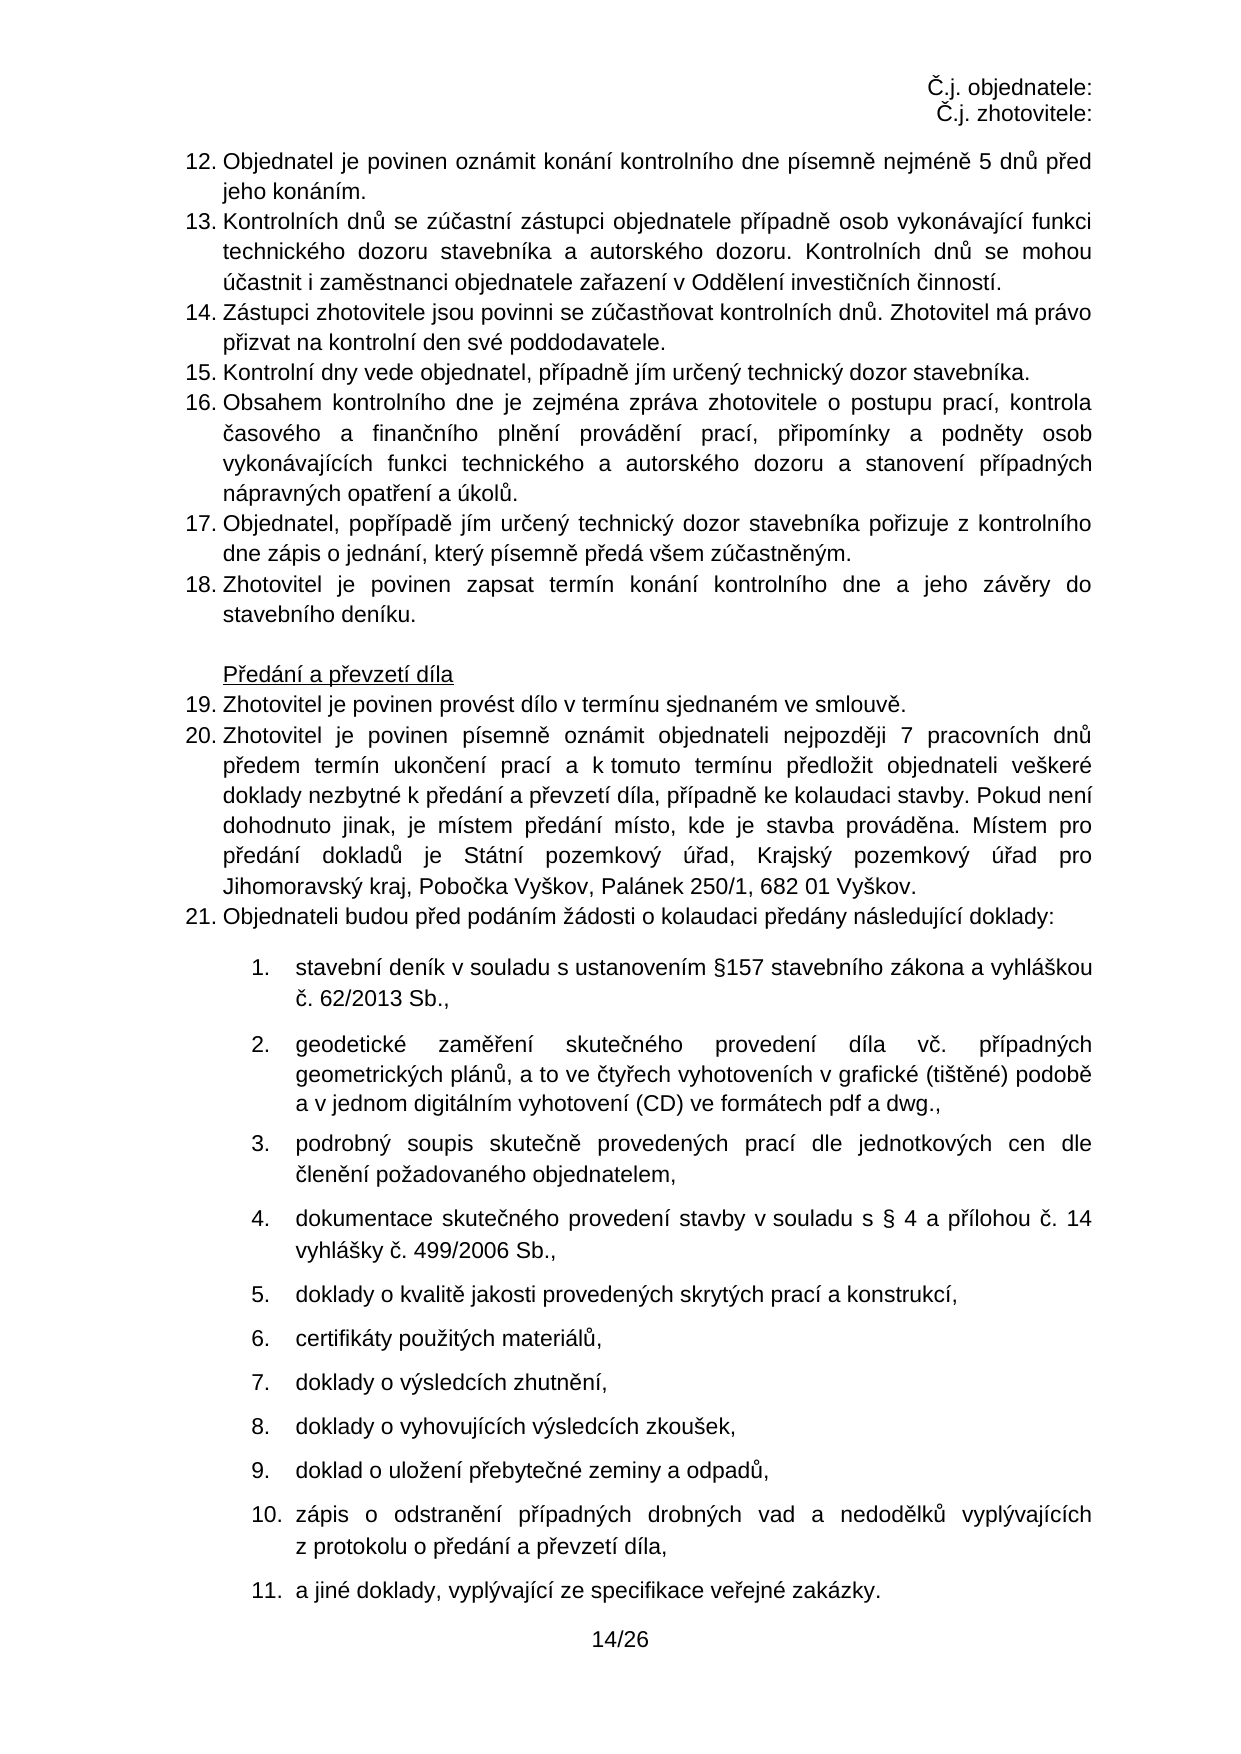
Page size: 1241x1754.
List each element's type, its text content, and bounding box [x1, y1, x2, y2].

list Kontrolní dny vede objednatel, případně jím určený technický dozor stavebníka. [185, 359, 1093, 385]
list Kontrolních dnů se zúčastní zástupci objednatele případně osob vykonávající funkci technického dozoru stavebníka a autorského dozoru. Kontrolních dnů se mohou účastnit i zaměstnanci objednatele zařazení v Oddělení investičních činností. [185, 208, 1093, 295]
list doklad o uložení přebytečné zeminy a odpadů, [251, 1457, 1093, 1483]
list geodetické zaměření skutečného provedení díla vč. případných geometrických plánů, a to ve čtyřech vyhotoveních v grafické (tištěné) podobě a v jednom digitálním vyhotovení (CD) ve formátech pdf a dwg., [251, 1029, 1093, 1117]
list certifikáty použitých materiálů, [251, 1325, 1093, 1351]
list Předání a převzetí díla [223, 661, 1093, 687]
list Obsahem kontrolního dne je zejména zpráva zhotovitele o postupu prací, kontrola časového a finančního plnění provádění prací, připomínky a podněty osob vykonávajících funkci technického a autorského dozoru a stanovení případných nápravných opatření a úkolů. [185, 389, 1093, 506]
list Zhotovitel je povinen provést dílo v termínu sjednaném ve smlouvě. [185, 691, 1093, 718]
list Zhotovitel je povinen písemně oznámit objednateli nejpozději 7 pracovních dnů předem termín ukončení prací a k tomuto termínu předložit objednateli veškeré doklady nezbytné k předání a převzetí díla, případně ke kolaudaci stavby. Pokud není dohodnuto jinak, je místem předání místo, kde je stavba prováděna. Místem pro předání dokladů je Státní pozemkový úřad, Krajský pozemkový úřad pro Jihomoravský kraj, Pobočka Vyškov, Palánek 250/1, 682 01 Vyškov. [185, 722, 1093, 899]
list doklady o kvalitě jakosti provedených skrytých prací a konstrukcí, [251, 1281, 1093, 1307]
list doklady o výsledcích zhutnění, [251, 1369, 1093, 1395]
list doklady o vyhovujících výsledcích zkoušek, [251, 1413, 1093, 1439]
list Objednatel, popřípadě jím určený technický dozor stavebníka pořizuje z kontrolního dne zápis o jednání, který písemně předá všem zúčastněným. [185, 510, 1093, 567]
list Objednateli budou před podáním žádosti o kolaudaci předány následující doklady: [185, 903, 1093, 929]
list Zástupci zhotovitele jsou povinni se zúčastňovat kontrolních dnů. Zhotovitel má právo přizvat na kontrolní den své poddodavatele. [185, 299, 1093, 355]
list podrobný soupis skutečně provedených prací dle jednotkových cen dle členění požadovaného objednatelem, [251, 1129, 1093, 1187]
list dokumentace skutečného provedení stavby v souladu s § přílohou č. 14 vyhlášky č. 499/2006 Sb., [251, 1205, 1093, 1263]
list a jiné doklady, vyplývající ze specifikace veřejné zakázky. [251, 1577, 1093, 1603]
list Objednatel je povinen oznámit konání kontrolního dne písemně nejméně 5 dnů před jeho konáním. [185, 148, 1093, 204]
list Zhotovitel je povinen zapsat termín konání kontrolního dne a jeho závěry do stavebního deníku. [185, 571, 1093, 627]
list stavební deník v souladu s ustanovením §157 stavebního zákona a vyhláškou č. 62/2013 Sb., [251, 954, 1093, 1012]
list zápis o odstranění případných drobných vad a nedodělků vyplývajících z protokolu o předání a převzetí díla, [251, 1501, 1093, 1559]
